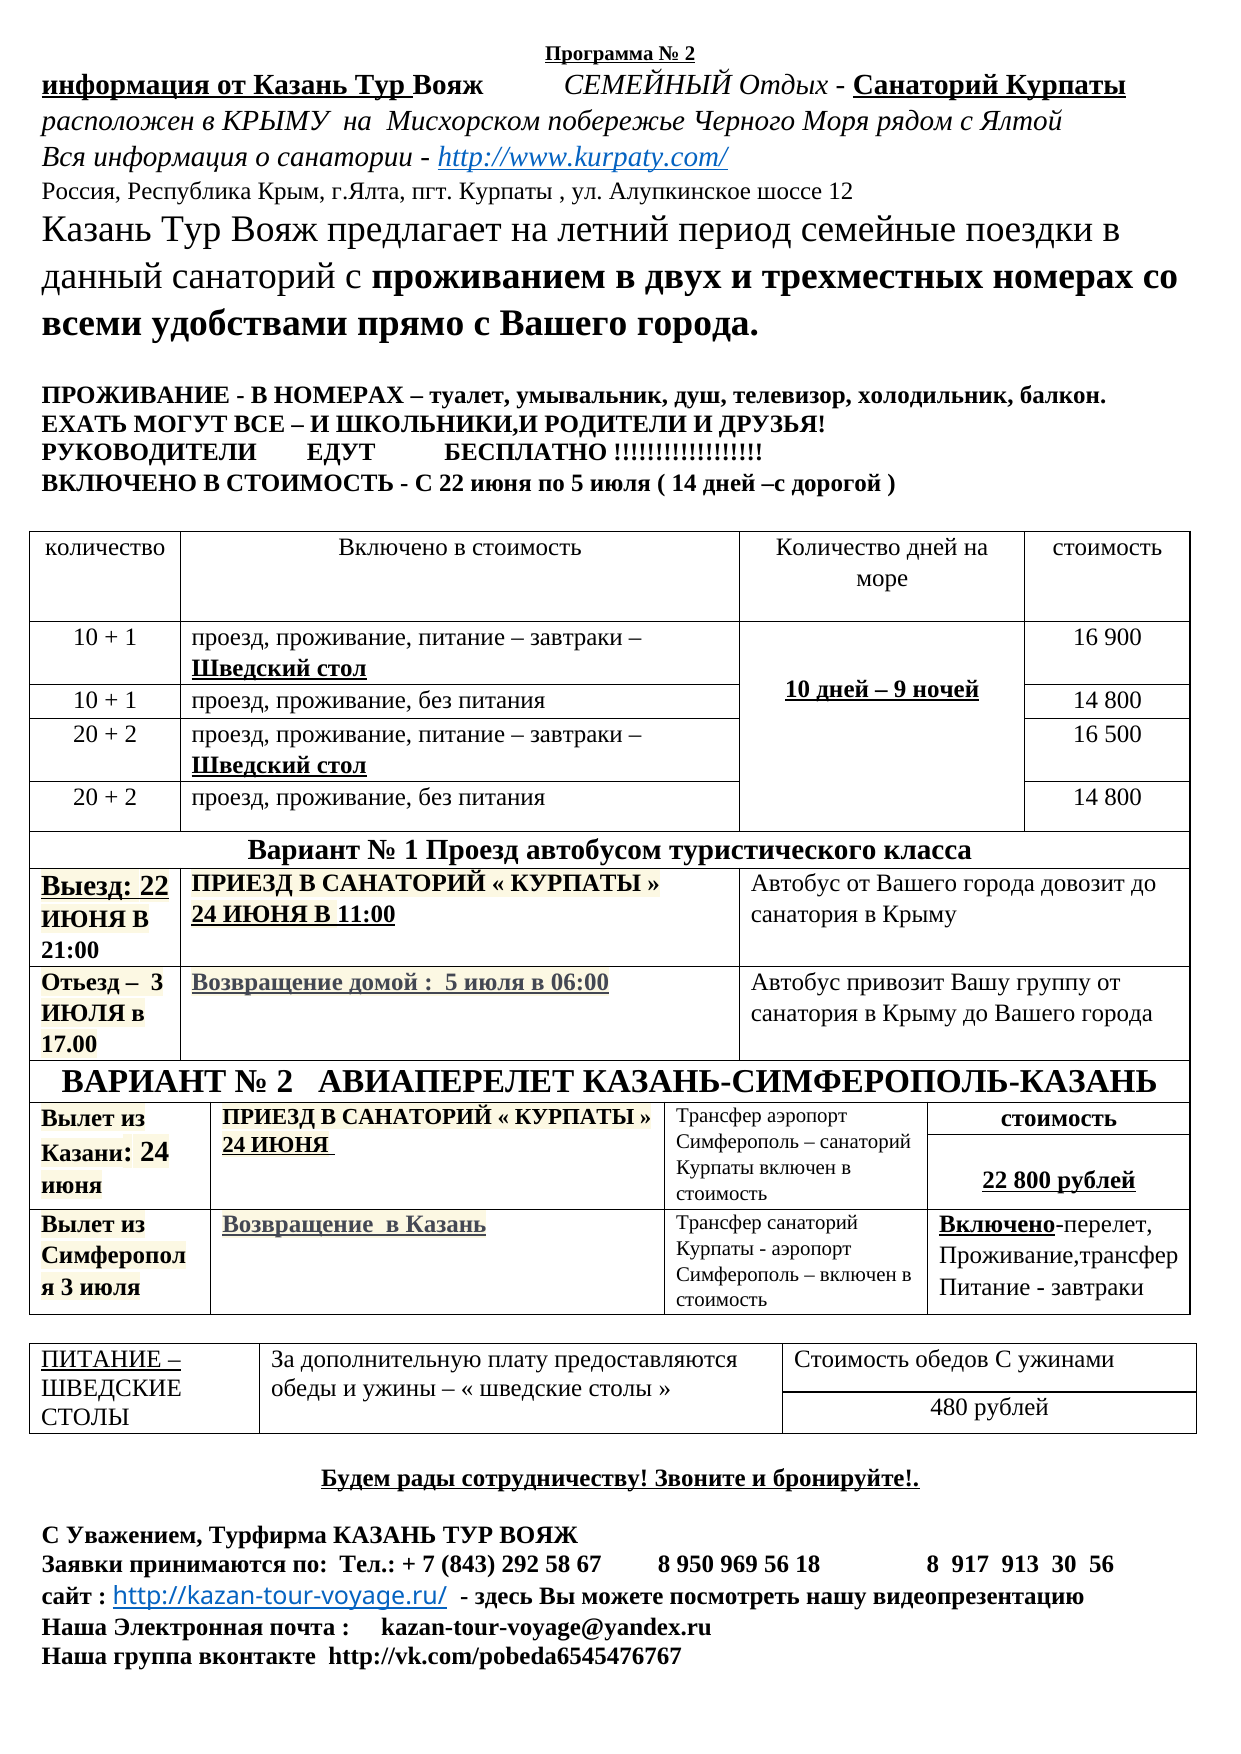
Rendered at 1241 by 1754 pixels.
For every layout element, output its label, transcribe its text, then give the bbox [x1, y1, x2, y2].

table_cell ПРИЕЗД В САНАТОРИЙ « КУРПАТЫ » 24 ИЮНЯ В 11:00 [181, 869, 739, 966]
table_cell Трансфер аэропорт Симферополь – санаторий Курпаты включен в стоимость [665, 1103, 927, 1208]
table_cell проезд, проживание, без питания [181, 685, 739, 718]
table_cell Автобус от Вашего города довозит до санатория в Крыму [740, 869, 1189, 966]
table_cell Возвращение в Казань [211, 1210, 664, 1313]
table_cell 10 + 1 [30, 622, 180, 684]
table_cell Вылет из Симферополя 3 июля [30, 1210, 210, 1313]
text РУКОВОДИТЕЛИ ЕДУТ БЕСПЛАТНО !!!!!!!!!!!!!!!!!! [41, 437, 1199, 466]
table_header Количество дней на море [740, 532, 1024, 621]
table_cell проезд, проживание, питание – завтраки – Шведский стол [181, 719, 739, 781]
table_cell 10 дней – 9 ночей [740, 622, 1024, 831]
text ВКЛЮЧЕНО В СТОИМОСТЬ - С 22 июня по 5 июля ( 14 дней –с дорогой ) [41, 468, 1199, 497]
text Наша группа вконтакте http://vk.com/pobeda6545476767 [41, 1641, 1199, 1669]
table_cell 20 + 2 [30, 719, 180, 781]
table_cell Включено-перелет, Проживание,трансфер Питание - завтраки [928, 1210, 1189, 1313]
table_cell Трансфер санаторий Курпаты - аэропорт Симферополь – включен в стоимость [665, 1210, 927, 1313]
table_cell 20 + 2 [30, 782, 180, 831]
table_cell 10 + 1 [30, 685, 180, 718]
table_cell Вариант № 1 Проезд автобусом туристического класса [30, 832, 1189, 867]
table_cell проезд, проживание, питание – завтраки – Шведский стол [181, 622, 739, 684]
table_header количество [30, 532, 180, 621]
table_cell 16 900 [1025, 622, 1189, 684]
text сайт : http://kazan-tour-voyage.ru/ - здесь Вы можете посмотреть нашу видеопрезентацию [454, 1578, 1199, 1612]
table_cell Выезд: 22 ИЮНЯ В 21:00 [30, 869, 180, 966]
text Программа № 2 [41, 41, 1199, 65]
table_cell Автобус привозит Вашу группу от санатория в Крыму до Вашего города [740, 967, 1189, 1060]
table_cell 14 800 [1025, 685, 1189, 718]
table_header стоимость [1025, 532, 1189, 621]
table_cell 16 500 [1025, 719, 1189, 781]
table_cell ВАРИАНТ № 2 АВИАПЕРЕЛЕТ КАЗАНЬ-СИМФЕРОПОЛЬ-КАЗАНЬ [30, 1061, 1189, 1102]
text ЕХАТЬ МОГУТ ВСЕ – И ШКОЛЬНИКИ,И РОДИТЕЛИ И ДРУЗЬЯ! [41, 409, 1199, 437]
table_cell стоимость [928, 1103, 1189, 1133]
text С Уважением, Турфирма КАЗАНЬ ТУР ВОЯЖ [41, 1520, 1199, 1549]
text Россия, Республика Крым, г.Ялта, пгт. Курпаты , ул. Алупкинское шоссе 12 [41, 176, 1199, 204]
text Будем рады сотрудничеству! Звоните и бронируйте!. [41, 1463, 1199, 1492]
table_cell 22 800 рублей [928, 1135, 1189, 1208]
table_header ПИТАНИЕ – ШВЕДСКИЕ СТОЛЫ [30, 1344, 259, 1433]
text ПРОЖИВАНИЕ - В НОМЕРАХ – туалет, умывальник, душ, телевизор, холодильник, балкон. [41, 380, 1199, 409]
text Казань Тур Вояж предлагает на летний период семейные поездки в данный санаторий с проживанием в двух и трехместных номерах со всеми удобствами прямо с Вашего города. [41, 207, 1199, 343]
table_header Включено в стоимость [181, 532, 739, 621]
table_cell ПРИЕЗД В САНАТОРИЙ « КУРПАТЫ » 24 ИЮНЯ [211, 1103, 664, 1208]
text Вся информация о санатории - http://www.kurpaty.com/ [41, 139, 1199, 173]
table_cell проезд, проживание, без питания [181, 782, 739, 831]
table_header За дополнительную плату предоставляются обеды и ужины – « шведские столы » [260, 1344, 782, 1433]
table_cell 14 800 [1025, 782, 1189, 831]
table_header Стоимость обедов С ужинами [783, 1344, 1196, 1391]
text информация от Казань Тур Вояж СЕМЕЙНЫЙ Отдых - Санаторий Курпаты расположен в КРЫМУ на Мисхорском побережье Черного Моря рядом с Ялтой [41, 67, 1199, 137]
table_cell Возвращение домой : 5 июля в 06:00 [181, 967, 739, 1060]
table_cell 480 рублей [783, 1393, 1196, 1433]
text Заявки принимаются по: Тел.: + 7 (843) 292 58 67 8 950 969 56 18 8 917 913 30 56 [41, 1549, 1199, 1578]
text Наша Электронная почта : kazan-tour-voyage@yandex.ru [41, 1612, 1199, 1641]
table_cell Отьезд – 3 ИЮЛЯ в 17.00 [30, 967, 180, 1060]
table_cell Вылет из Казани: 24 июня [30, 1103, 210, 1208]
